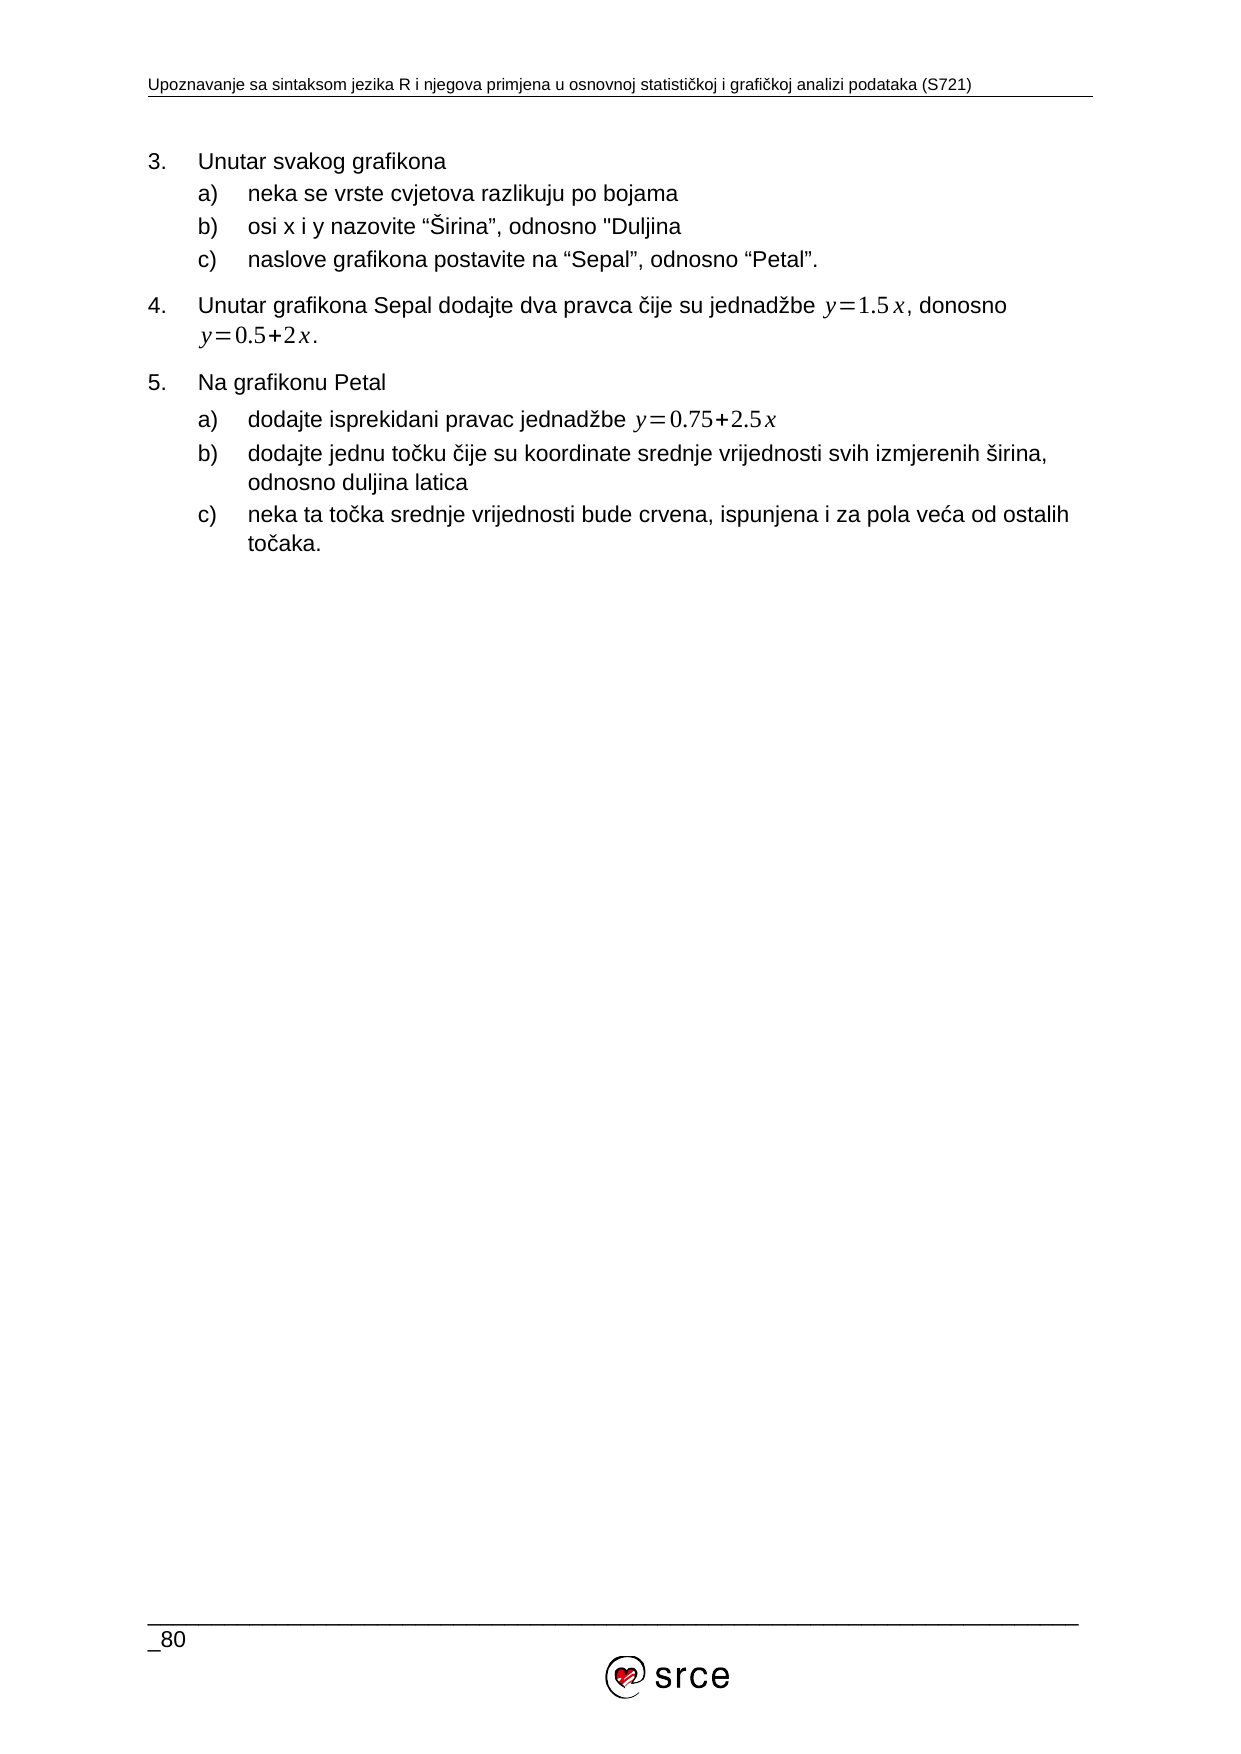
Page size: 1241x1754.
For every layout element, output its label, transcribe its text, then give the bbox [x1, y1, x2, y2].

list dodajte jednu točku čije su koordinate srednje vrijednosti svih izmjerenih širina, odnosno duljina latica [198, 440, 1093, 495]
picture [605, 1656, 729, 1699]
list osi x i y nazovite “Širina”, odnosno "Duljina [198, 213, 1093, 239]
list Unutar grafikona Sepal dodajte dva pravca čije su jednadžbe , donosno . [148, 291, 1093, 349]
list naslove grafikona postavite na “Sepal”, odnosno “Petal”. [198, 246, 1093, 272]
list dodajte isprekidani pravac jednadžbe [198, 406, 1093, 433]
list Na grafikonu Petal [148, 368, 1093, 395]
list Unutar svakog grafikona [148, 148, 1093, 174]
list neka se vrste cvjetova razlikuju po bojama [198, 180, 1093, 207]
list neka ta točka srednje vrijednosti bude crvena, ispunjena i za pola veća od ostalih točaka. [198, 501, 1093, 557]
